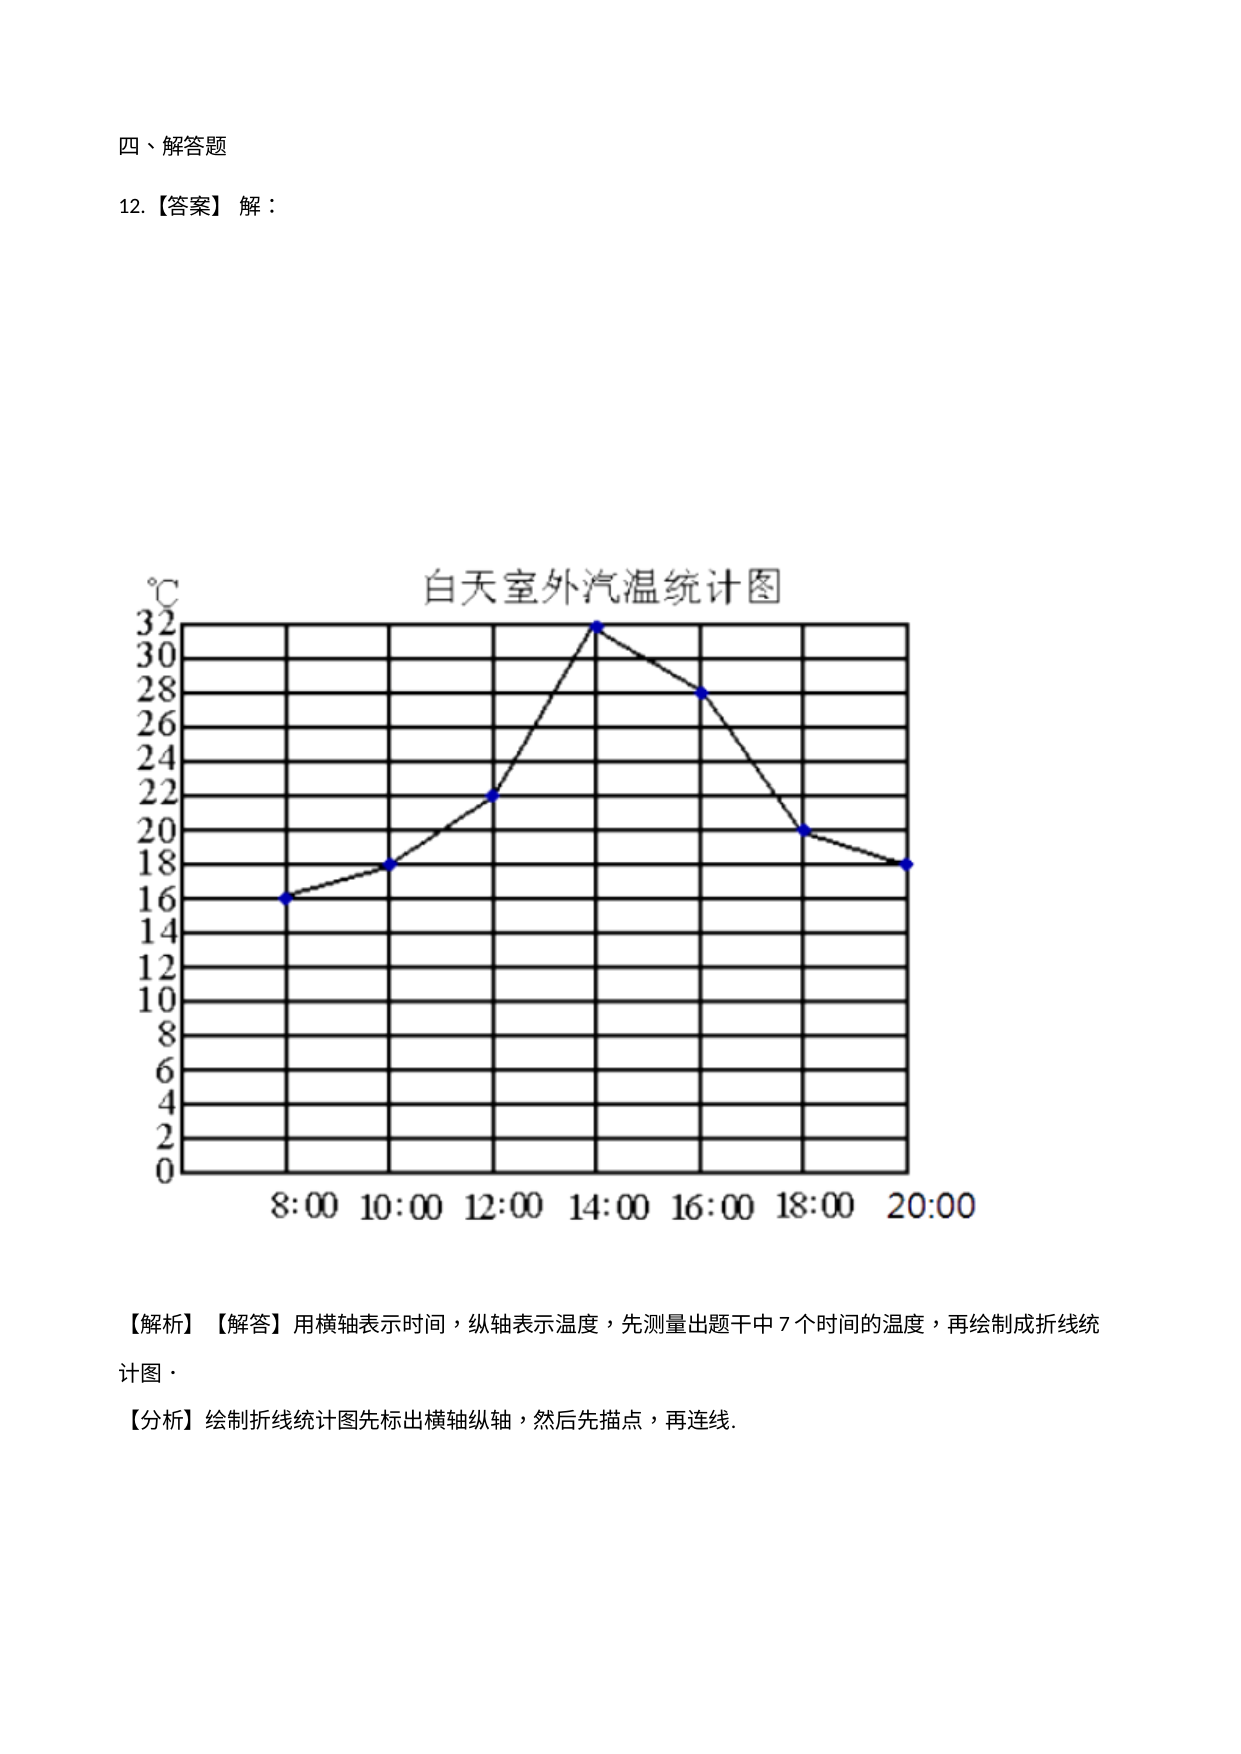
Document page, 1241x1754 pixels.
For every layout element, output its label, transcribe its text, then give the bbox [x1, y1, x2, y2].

text 【解析】【解答】用横轴表示时间，纵轴表示温度，先测量出题干中7个时间的温度，再绘制成折线统计图． [118, 1308, 1122, 1389]
picture [118, 563, 1001, 1231]
text 【分析】绘制折线统计图先标出横轴纵轴，然后先描点，再连线. [118, 1404, 1122, 1436]
text 四、解答题 [118, 129, 1122, 162]
